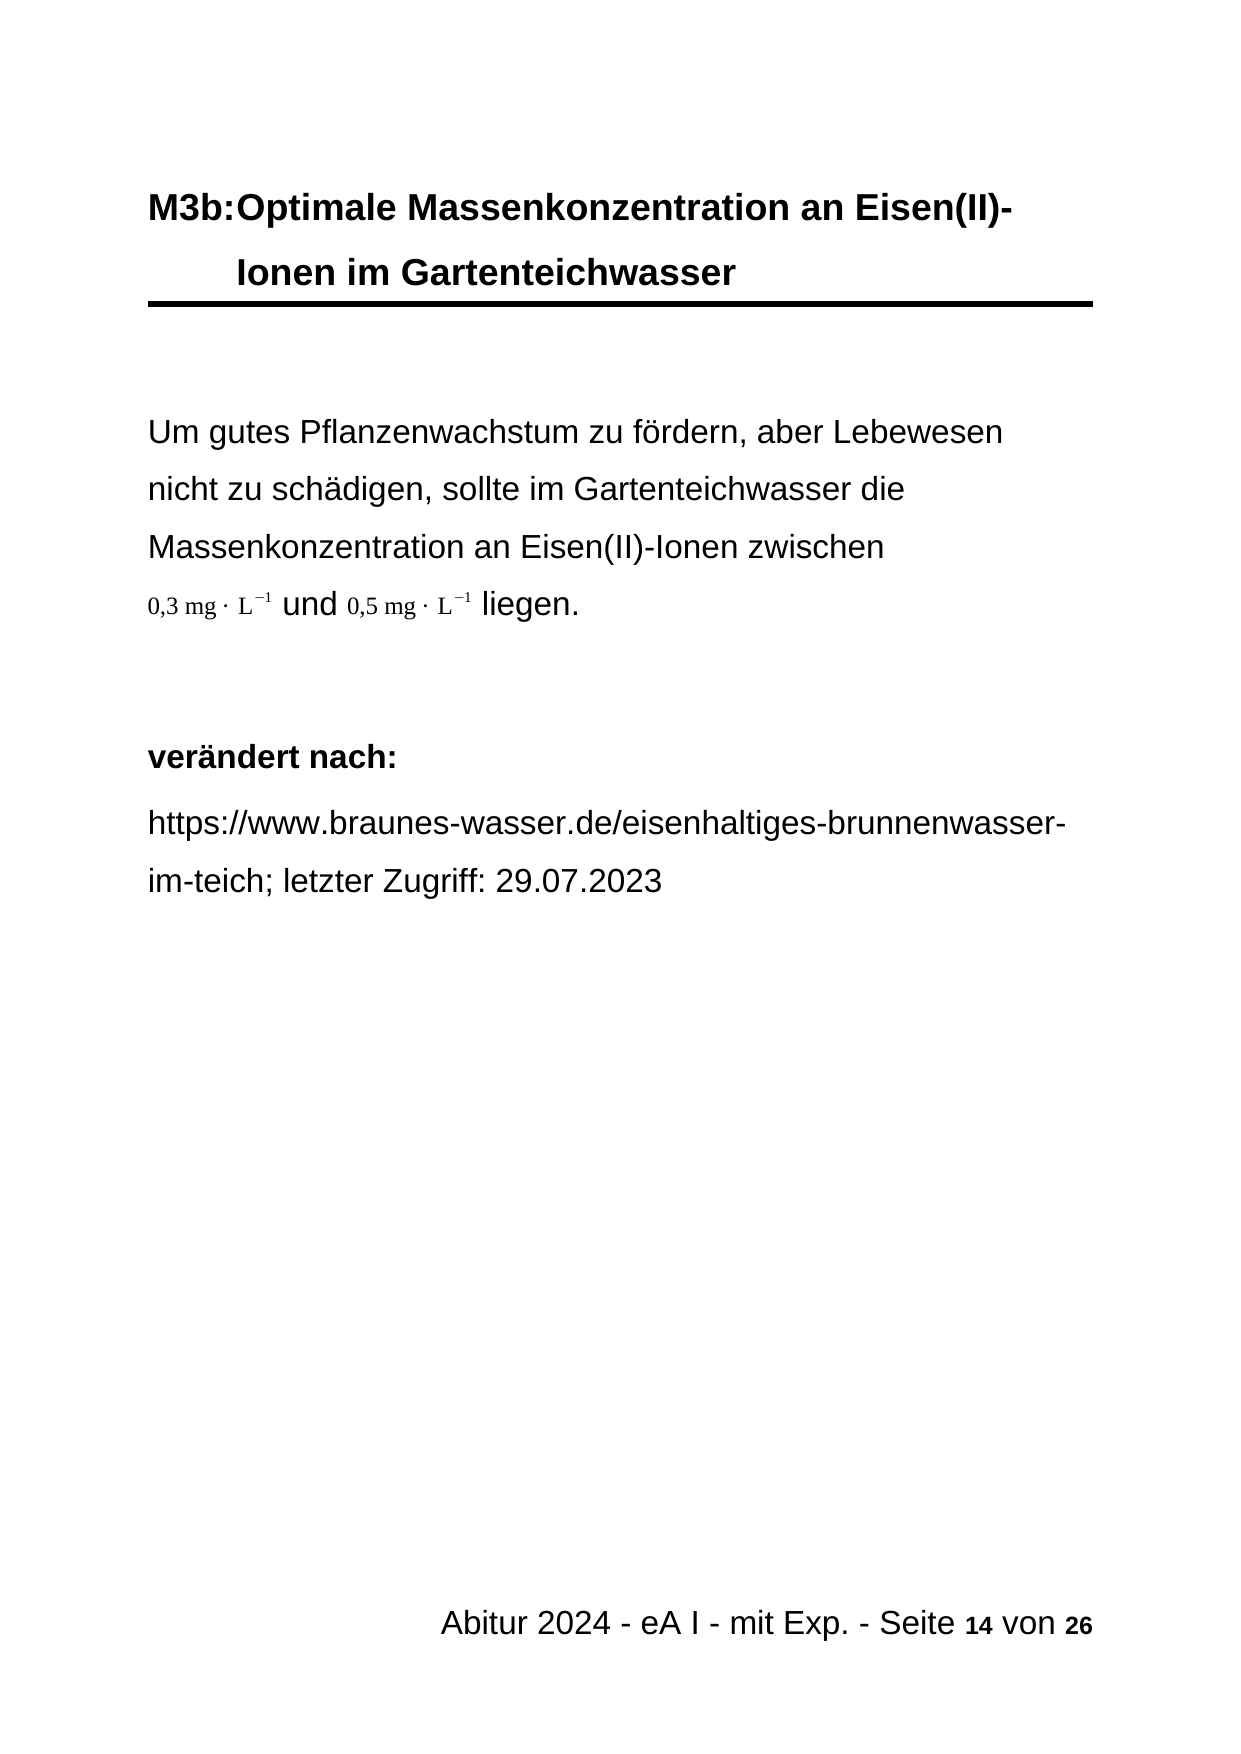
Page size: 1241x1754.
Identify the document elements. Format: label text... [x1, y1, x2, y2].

subtitle verändert nach: [148, 737, 1093, 776]
subtitle M3b: Optimale Massenkonzentration an Eisen(II)-Ionen im Gartenteichwasser [148, 185, 1093, 301]
text https://www.braunes-wasser.de/eisenhaltiges-brunnenwasser-im-teich; letzter Zugriff: 29.07.2023 [148, 803, 1093, 899]
text Um gutes Pflanzenwachstum zu fördern, aber Lebewesen nicht zu schädigen, sollte im Gartenteichwasser die Massenkonzentration an Eisen(II)-Ionen zwischen und liegen. [148, 412, 1093, 623]
